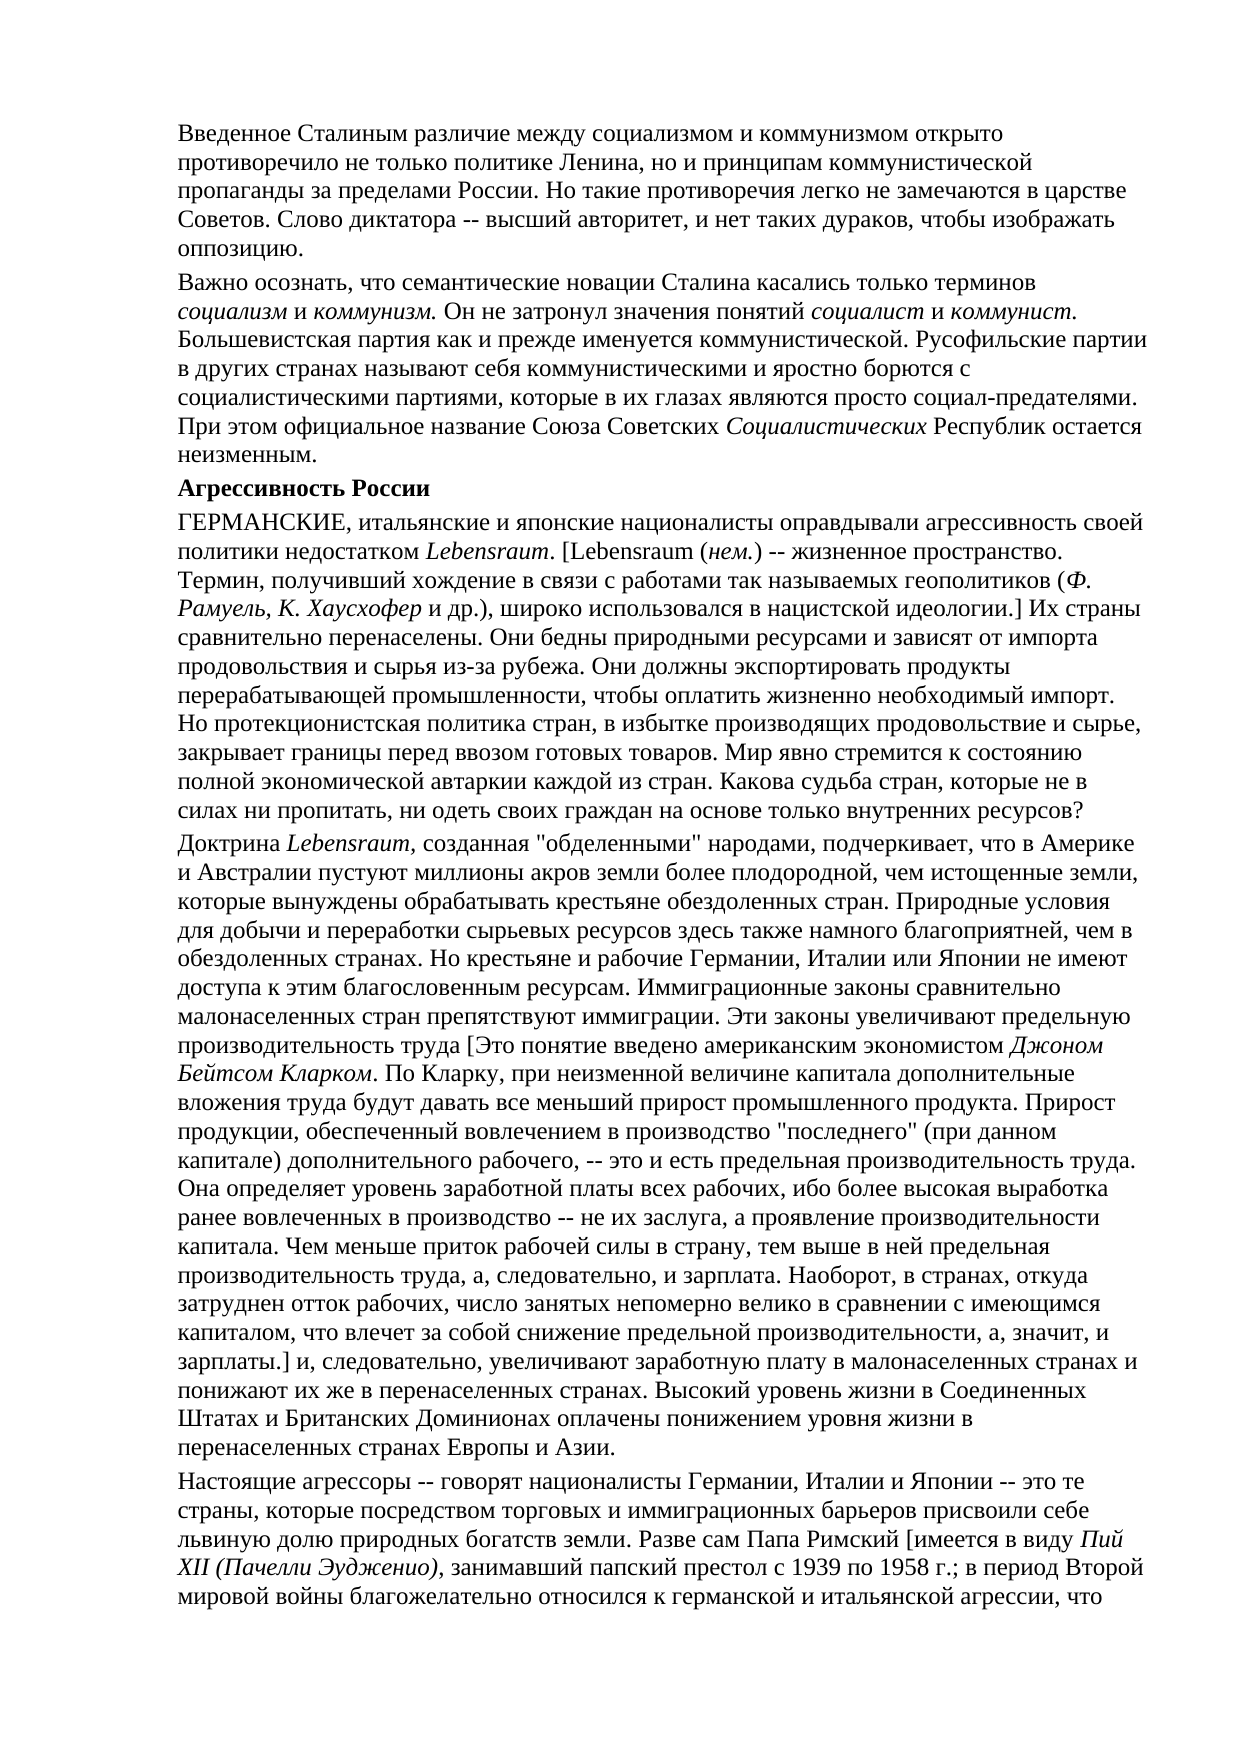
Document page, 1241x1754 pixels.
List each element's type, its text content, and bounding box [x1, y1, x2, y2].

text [177, 1466, 1152, 1610]
text Введенное Сталиным различие между социализмом и коммунизмом открыто противоречило не только политике Ленина, но и принципам коммунистической пропаганды за пределами России. Но такие противоречия легко не замечаются в царстве Советов. Слово диктатора -- высший авторитет, и нет таких дураков, чтобы изображать оппозицию. [177, 118, 1152, 262]
text Доктрина Lebensraum, созданная "обделенными" народами, подчеркивает, что в Америке и Австралии пустуют миллионы акров земли более плодородной, чем истощенные земли, которые вынуждены обрабатывать крестьяне обездоленных стран. Природные условия для добычи и переработки сырьевых ресурсов здесь также намного благоприятней, чем в обездоленных странах. Но крестьяне и рабочие Германии, Италии или Японии не имеют доступа к этим благословенным ресурсам. Иммиграционные законы сравнительно малонаселенных стран препятствуют иммиграции. Эти законы увеличивают предельную производительность труда [Это понятие введено американским экономистом Джоном Бейтсом Кларком. По Кларку, при неизменной величине капитала дополнительные вложения труда будут давать все меньший прирост промышленного продукта. Прирост продукции, обеспеченный вовлечением в производство "последнего" (при данном капитале) дополнительного рабочего, -- это и есть предельная производительность труда. Она определяет уровень заработной платы всех рабочих, ибо более высокая выработка ранее вовлеченных в производство -- не их заслуга, а проявление производительности капитала. Чем меньше приток рабочей силы в страну, тем выше в ней предельная производительность труда, а, следовательно, и зарплата. Наоборот, в странах, откуда затруднен отток рабочих, число занятых непомерно велико в сравнении с имеющимся капиталом, что влечет за собой снижение предельной производительности, а, значит, и зарплаты.] и, следовательно, увеличивают заработную плату в малонаселенных странах и понижают их же в перенаселенных странах. Высокий уровень жизни в Соединенных Штатах и Британских Доминионах оплачены понижением уровня жизни в перенаселенных странах Европы и Азии. [177, 828, 1152, 1461]
text Важно осознать, что семантические новации Сталина касались только терминов социализм и коммунизм. Он не затронул значения понятий социалист и коммунист. Большевистская партия как и прежде именуется коммунистической. Русофильские партии в других странах называют себя коммунистическими и яростно борются с социалистическими партиями, которые в их глазах являются просто социал-предателями. При этом официальное название Союза Советских Социалистических Республик остается неизменным. [177, 267, 1152, 468]
text Агрессивность России [177, 473, 1152, 502]
text ГЕРМАНСКИЕ, итальянские и японские националисты оправдывали агрессивность своей политики недостатком Lebensraum. [Lebensraum (нем.) -- жизненное пространство. Термин, получивший хождение в связи с работами так называемых геополитиков (Ф. Рамуель, К. Хаусхофер и др.), широко использовался в нацистской идеологии.] Их страны сравнительно перенаселены. Они бедны природными ресурсами и зависят от импорта продовольствия и сырья из-за рубежа. Они должны экспортировать продукты перерабатывающей промышленности, чтобы оплатить жизненно необходимый импорт. Но протекционистская политика стран, в избытке производящих продовольствие и сырье, закрывает границы перед ввозом готовых товаров. Мир явно стремится к состоянию полной экономической автаркии каждой из стран. Какова судьба стран, которые не в силах ни пропитать, ни одеть своих граждан на основе только внутренних ресурсов? [177, 507, 1152, 823]
